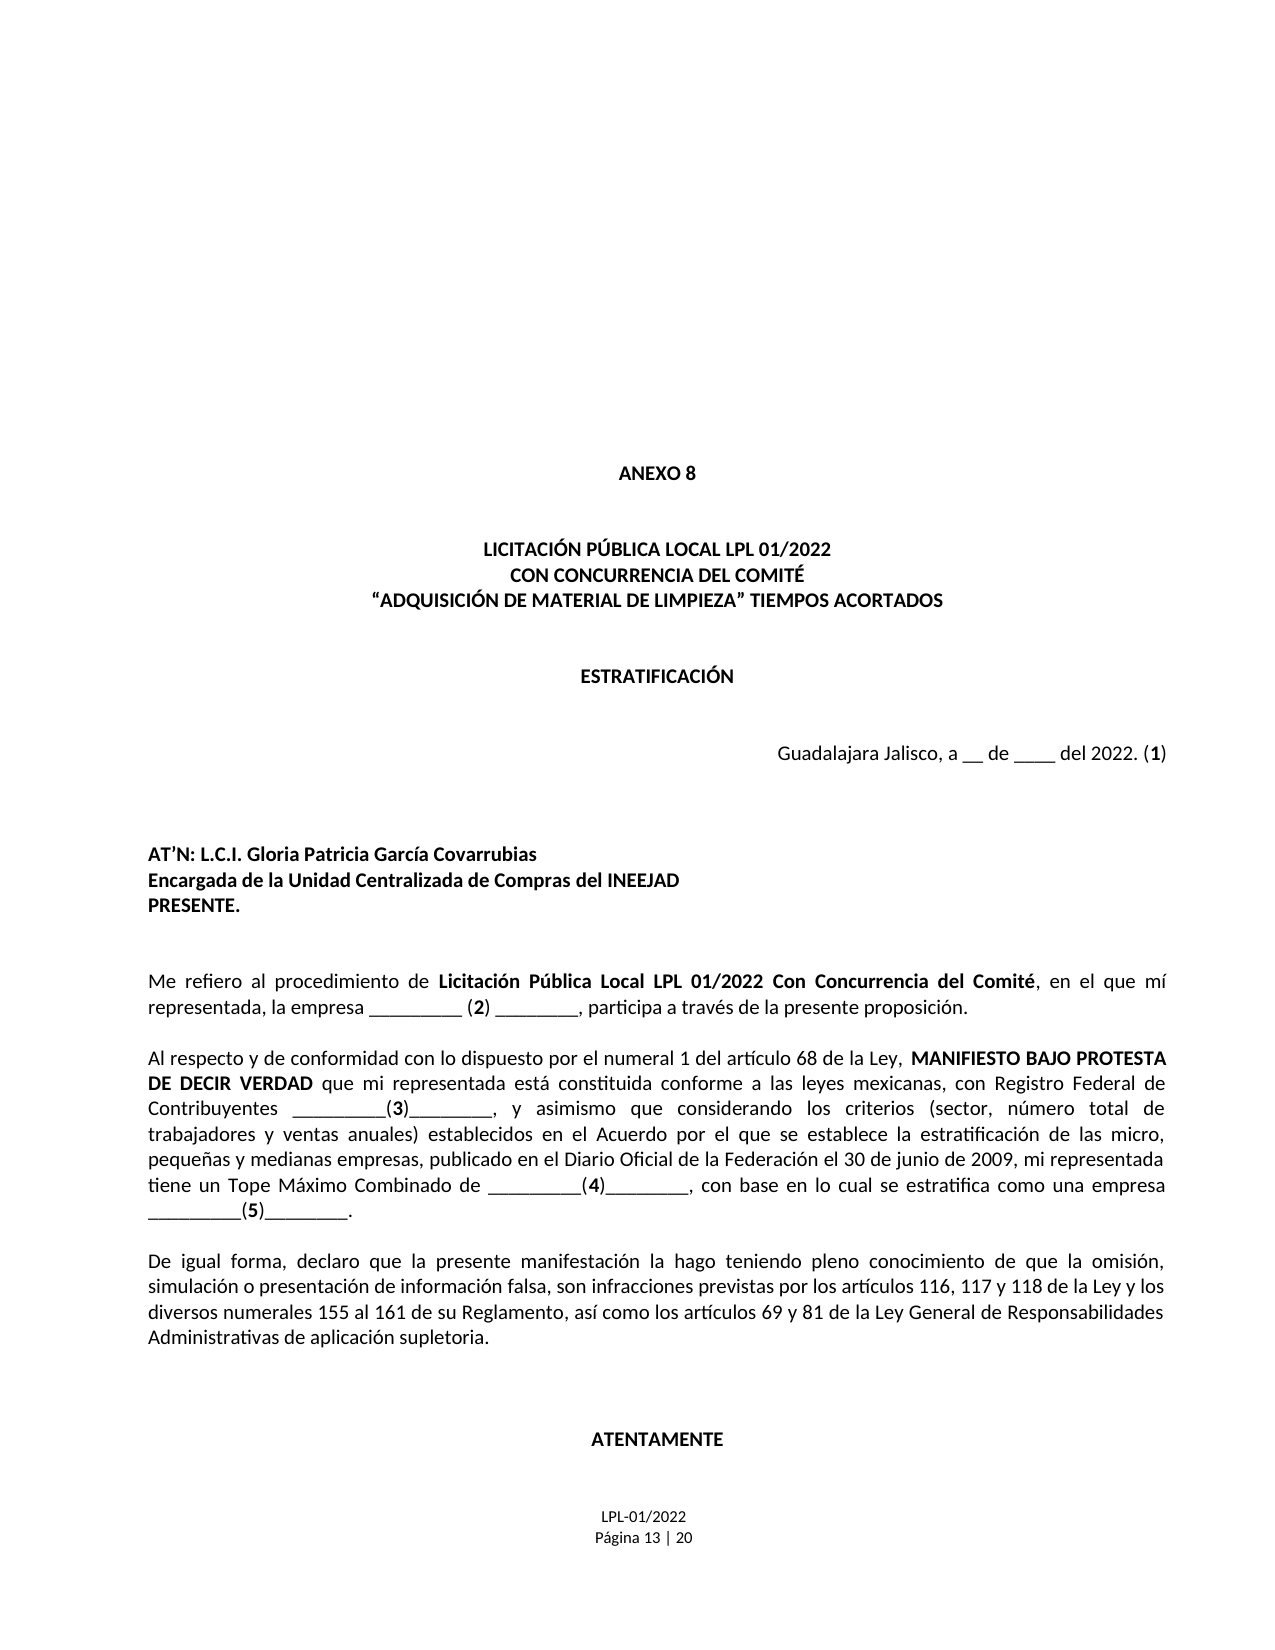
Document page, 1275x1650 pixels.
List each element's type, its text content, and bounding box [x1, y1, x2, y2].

text AT’N: L.C.I. Gloria Patricia García Covarrubias [148, 841, 1152, 867]
text De igual forma, declaro que la presente manifestación la hago teniendo pleno conocimiento de que la omisión, simulación o presentación de información falsa, son infracciones previstas por los artículos 116, 117 y 118 de la Ley y los diversos numerales 155 al 161 de su Reglamento, así como los artículos 69 y 81 de la Ley General de Responsabilidades Administrativas de aplicación supletoria. [148, 1248, 1167, 1350]
text “ADQUISICIÓN DE MATERIAL DE LIMPIEZA” TIEMPOS ACORTADOS [148, 587, 1167, 613]
text Al respecto y de conformidad con lo dispuesto por el numeral 1 del artículo 68 de la Ley, MANIFIESTO BAJO PROTESTA DE DECIR VERDAD que mi representada está constituida conforme a las leyes mexicanas, con Registro Federal de Contribuyentes _________(3)________, y asimismo que considerando los criterios (sector, número total de trabajadores y ventas anuales) establecidos en el Acuerdo por el que se establece la estratificación de las micro, pequeñas y medianas empresas, publicado en el Diario Oficial de la Federación el 30 de junio de 2009, mi representada tiene un Tope Máximo Combinado de _________(4)________, con base en lo cual se estratifica como una empresa _________(5)________. [148, 1045, 1167, 1223]
text Guadalajara Jalisco, a __ de ____ del 2022. (1) [148, 740, 1167, 765]
text PRESENTE. [148, 892, 1167, 918]
text ATENTAMENTE [148, 1426, 1167, 1451]
text LICITACIÓN PÚBLICA LOCAL LPL 01/2022 [148, 536, 1167, 562]
text Me refiero al procedimiento de Licitación Pública Local LPL 01/2022 Con Concurrencia del Comité, en el que mí representada, la empresa _________ (2) ________, participa a través de la presente proposición. [148, 968, 1167, 1019]
text ESTRATIFICACIÓN [148, 663, 1167, 689]
text ANEXO 8 [148, 460, 1167, 486]
text Encargada de la Unidad Centralizada de Compras del INEEJAD [148, 867, 1167, 892]
text CON CONCURRENCIA DEL COMITÉ [148, 562, 1167, 587]
